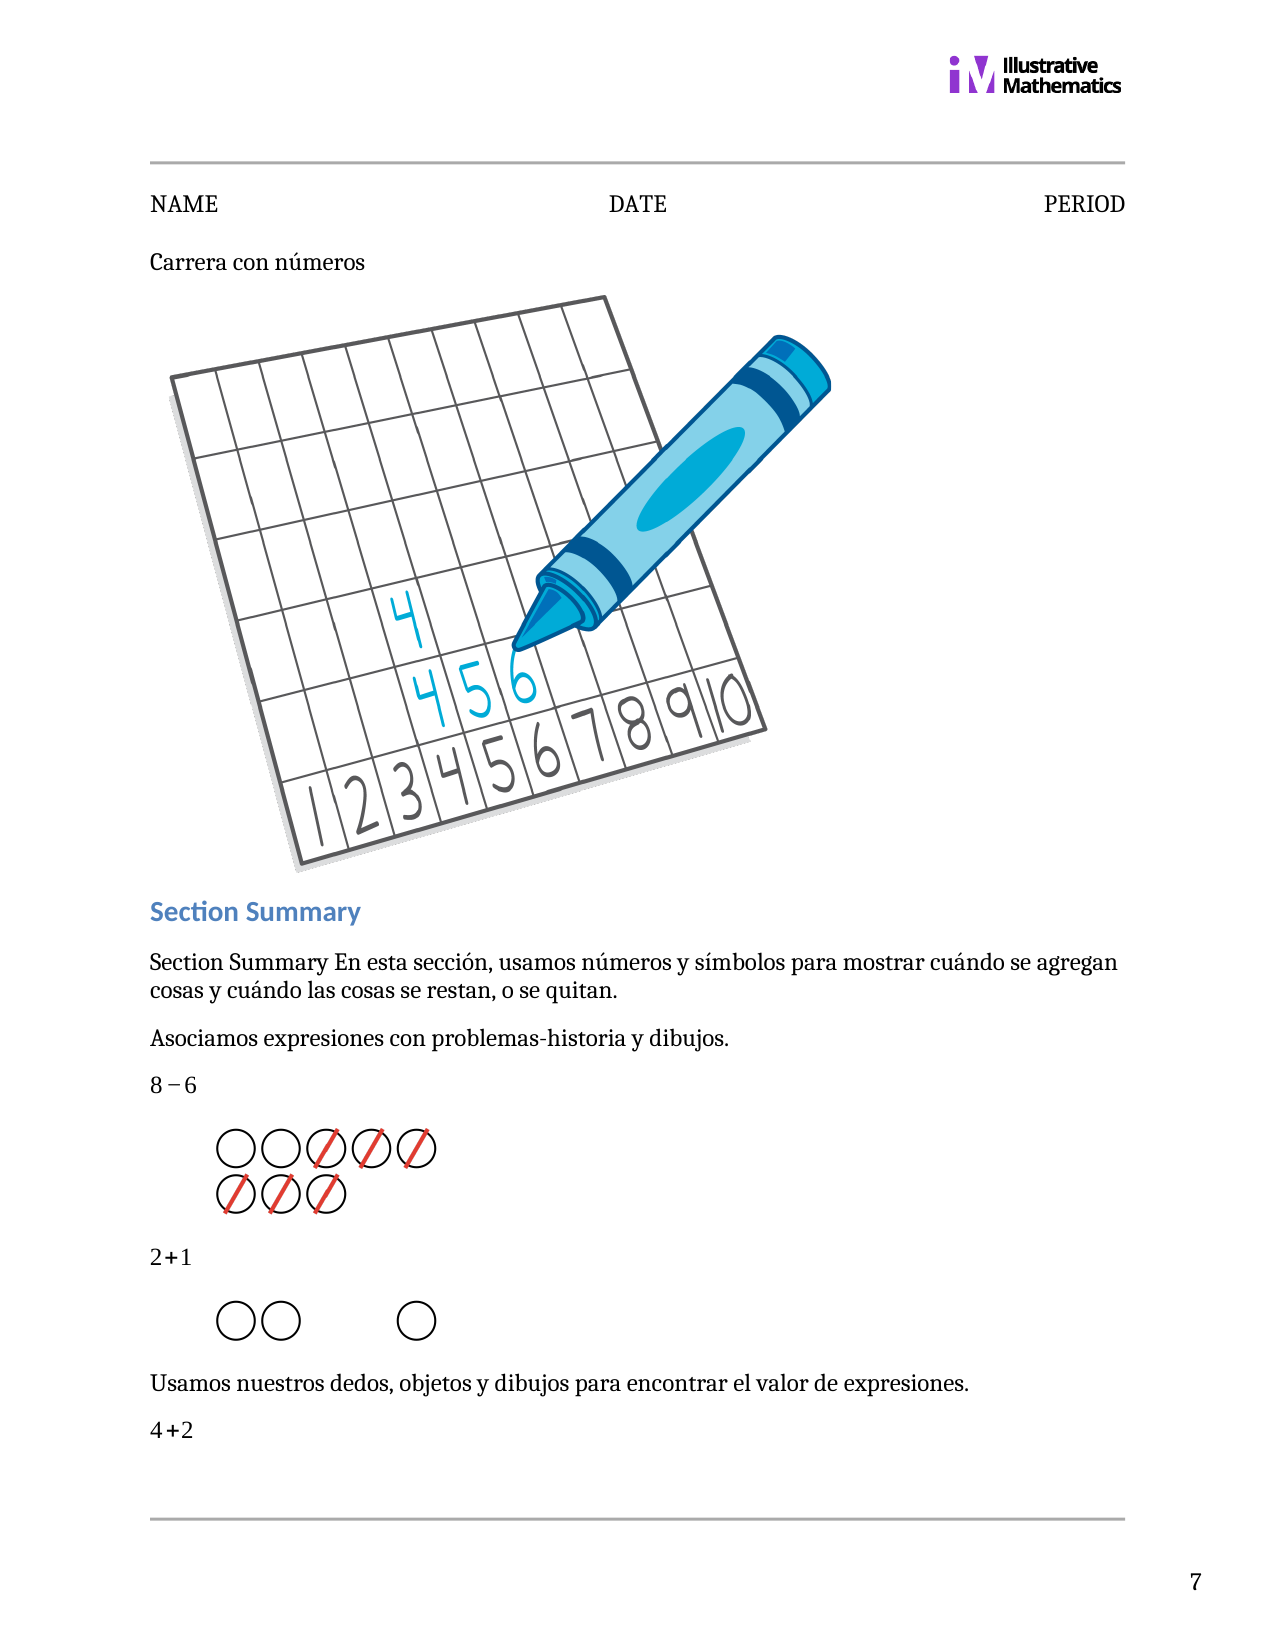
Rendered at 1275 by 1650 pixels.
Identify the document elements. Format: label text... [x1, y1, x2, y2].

picture [168, 1290, 484, 1351]
text Section Summary En esta sección, usamos números y símbolos para mostrar cuándo se agregan cosas y cuándo las cosas se restan, o se quitan. [150, 948, 1125, 1005]
picture [949, 55, 1121, 93]
subtitle Section Summary [150, 893, 1125, 929]
picture [168, 295, 832, 873]
text Asociamos expresiones con problemas-historia y dibujos. [150, 1024, 1125, 1053]
text Carrera con números [150, 247, 1125, 276]
text Usamos nuestros dedos, objetos y dibujos para encontrar el valor de expresiones. [150, 1369, 1125, 1398]
picture [168, 1118, 484, 1224]
